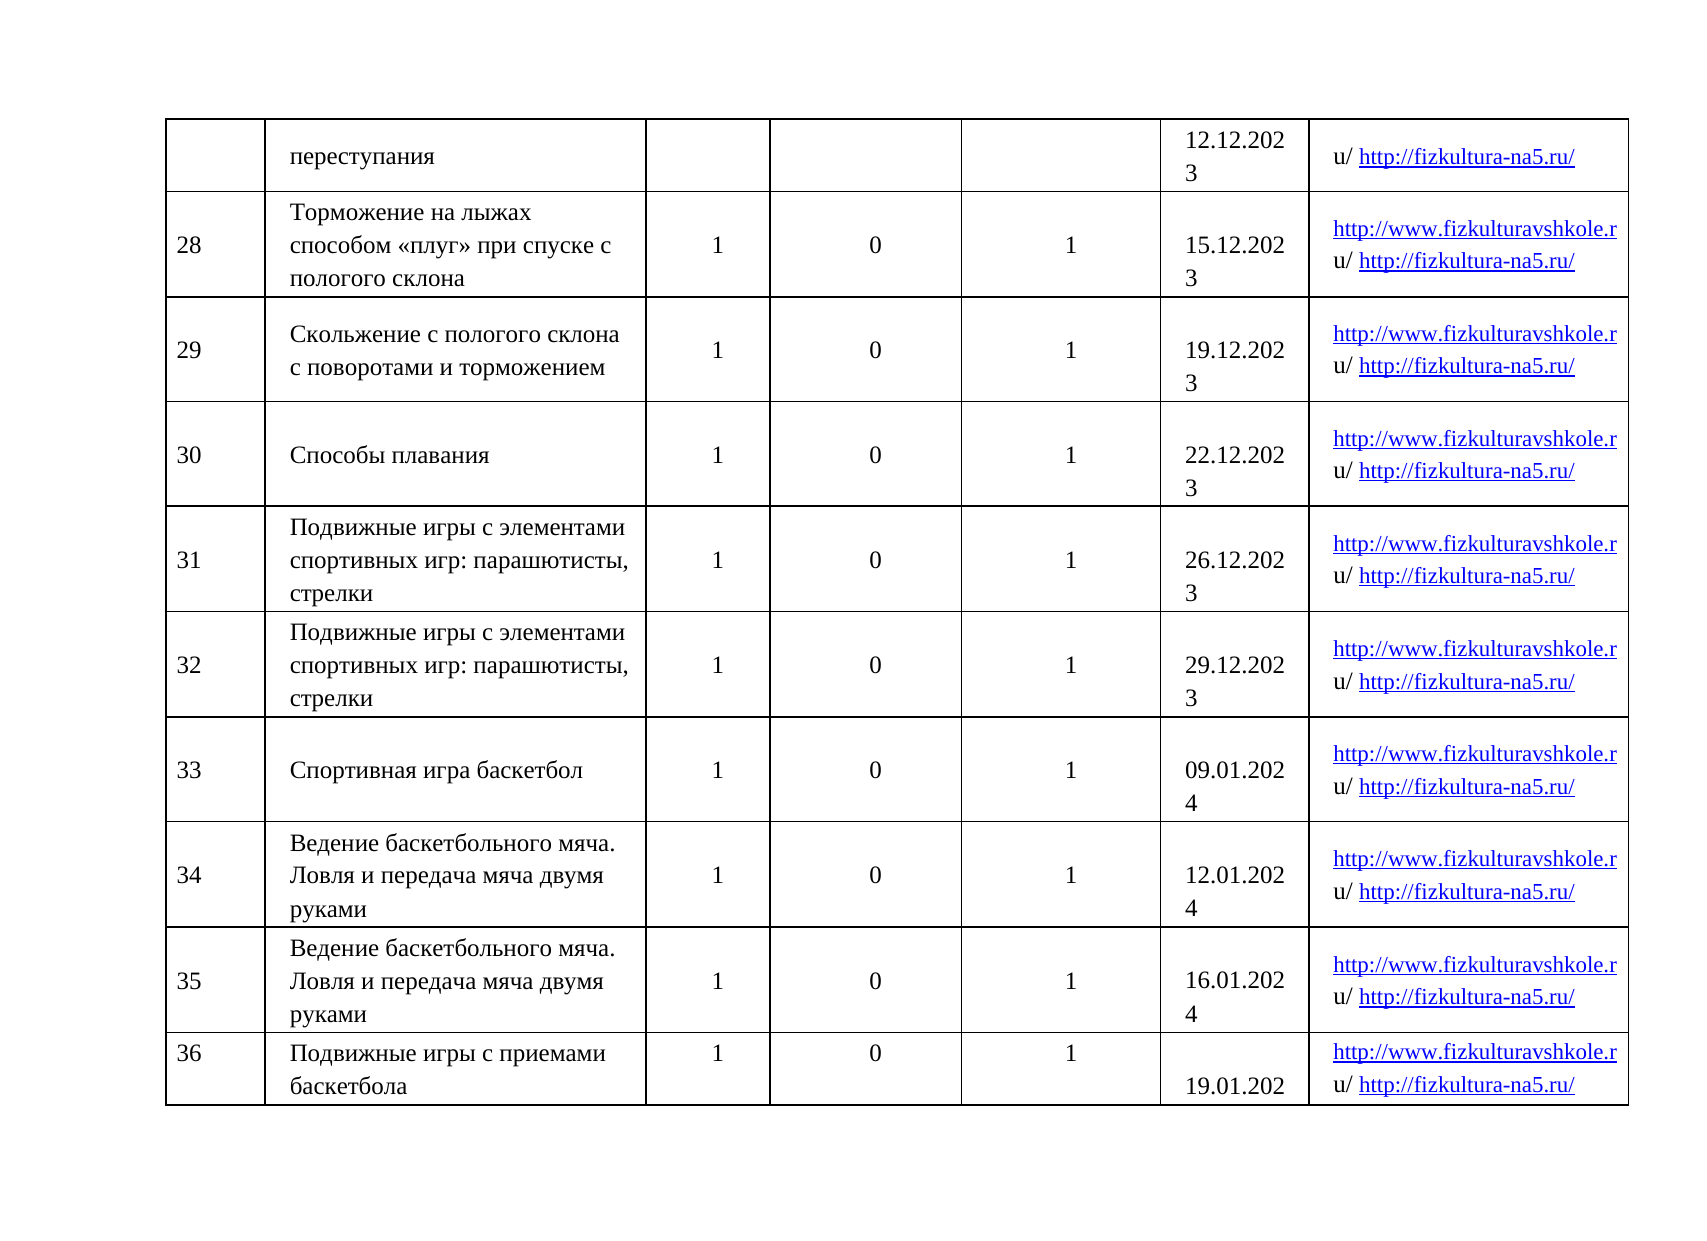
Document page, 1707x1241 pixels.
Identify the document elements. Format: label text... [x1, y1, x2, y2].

table_cell 1 [962, 298, 1160, 401]
table_cell Подвижные игры с элементами спортивных игр: парашютисты, стрелки [266, 507, 645, 611]
table_cell 0 [771, 822, 961, 926]
table_cell 29 [167, 298, 264, 401]
table_cell 0 [771, 507, 961, 611]
table_cell Спортивная игра баскетбол [266, 718, 645, 821]
table_cell 1 [962, 718, 1160, 821]
table_cell 1 [647, 298, 769, 401]
table_cell 1 [647, 507, 769, 611]
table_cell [266, 1033, 645, 1104]
table_cell 36 [167, 1033, 264, 1104]
table_cell Подвижные игры с элементами спортивных игр: парашютисты, стрелки [266, 612, 645, 716]
table_cell Способы плавания [266, 402, 645, 505]
table_cell 35 [167, 928, 264, 1032]
table_cell 27 [167, 120, 264, 191]
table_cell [1310, 192, 1628, 296]
table_cell 32 [167, 612, 264, 716]
table_cell 1 [647, 120, 769, 191]
table_cell 15.12.2023 [1161, 192, 1308, 296]
table_cell 1 [647, 718, 769, 821]
table_cell 0 [771, 192, 961, 296]
table_cell Ведение баскетбольного мяча. Ловля и передача мяча двумя руками [266, 822, 645, 926]
table_cell 1 [962, 507, 1160, 611]
table_cell 26.12.2023 [1161, 507, 1308, 611]
table_cell 1 [647, 192, 769, 296]
table_cell 1 [962, 402, 1160, 505]
table_cell Торможение на лыжах способом «плуг» при спуске с пологого склона [266, 192, 645, 296]
table_cell 0 [771, 928, 961, 1032]
table_cell 0 [771, 612, 961, 716]
table_cell 1 [962, 612, 1160, 716]
table_cell 1 [962, 192, 1160, 296]
table_cell 30 [167, 402, 264, 505]
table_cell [1310, 1033, 1628, 1104]
table_cell 09.01.2024 [1161, 718, 1308, 821]
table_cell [1310, 120, 1628, 191]
table_cell 1 [962, 928, 1160, 1032]
table_cell 0 [771, 120, 961, 191]
table_cell 22.12.2023 [1161, 402, 1308, 505]
table_cell 1 [647, 822, 769, 926]
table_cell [1310, 928, 1628, 1032]
table_cell 0 [771, 402, 961, 505]
table_cell 19.12.2023 [1161, 298, 1308, 401]
table_cell http://www.fizkulturavshkole.r u/ http://fizkultura-na5.ru/ [1310, 402, 1628, 505]
table_cell 1 [647, 1033, 769, 1104]
table_cell 0 [771, 298, 961, 401]
table_cell 1 [647, 402, 769, 505]
table_cell 29.12.2023 [1161, 612, 1308, 716]
table_cell http://www.fizkulturavshkole.r u/ http://fizkultura-na5.ru/ [1310, 822, 1628, 926]
table_cell 1 [647, 928, 769, 1032]
table_cell http://www.fizkulturavshkole.r u/ http://fizkultura-na5.ru/ [1310, 507, 1628, 611]
table_cell 1 [962, 120, 1160, 191]
table_cell 12.01.2024 [1161, 822, 1308, 926]
table_cell 16.01.2024 [1161, 928, 1308, 1032]
table_cell 1 [962, 822, 1160, 926]
table_cell http://www.fizkulturavshkole.r u/ http://fizkultura-na5.ru/ [1310, 718, 1628, 821]
table_cell 0 [771, 718, 961, 821]
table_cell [266, 120, 645, 191]
table_cell 34 [167, 822, 264, 926]
table_cell 1 [647, 612, 769, 716]
table_cell 12.12.2023 [1161, 120, 1308, 191]
table_cell 31 [167, 507, 264, 611]
table_cell Ведение баскетбольного мяча. Ловля и передача мяча двумя руками [266, 928, 645, 1032]
table_cell 1 [962, 1033, 1160, 1104]
table_cell 28 [167, 192, 264, 296]
table_cell 33 [167, 718, 264, 821]
table_cell http://www.fizkulturavshkole.r u/ http://fizkultura-na5.ru/ [1310, 612, 1628, 716]
table_cell http://www.fizkulturavshkole.r u/ http://fizkultura-na5.ru/ [1310, 298, 1628, 401]
table_cell 19.01.2024 [1161, 1033, 1308, 1104]
table_cell Скольжение с пологого склона с поворотами и торможением [266, 298, 645, 401]
table_cell 0 [771, 1033, 961, 1104]
